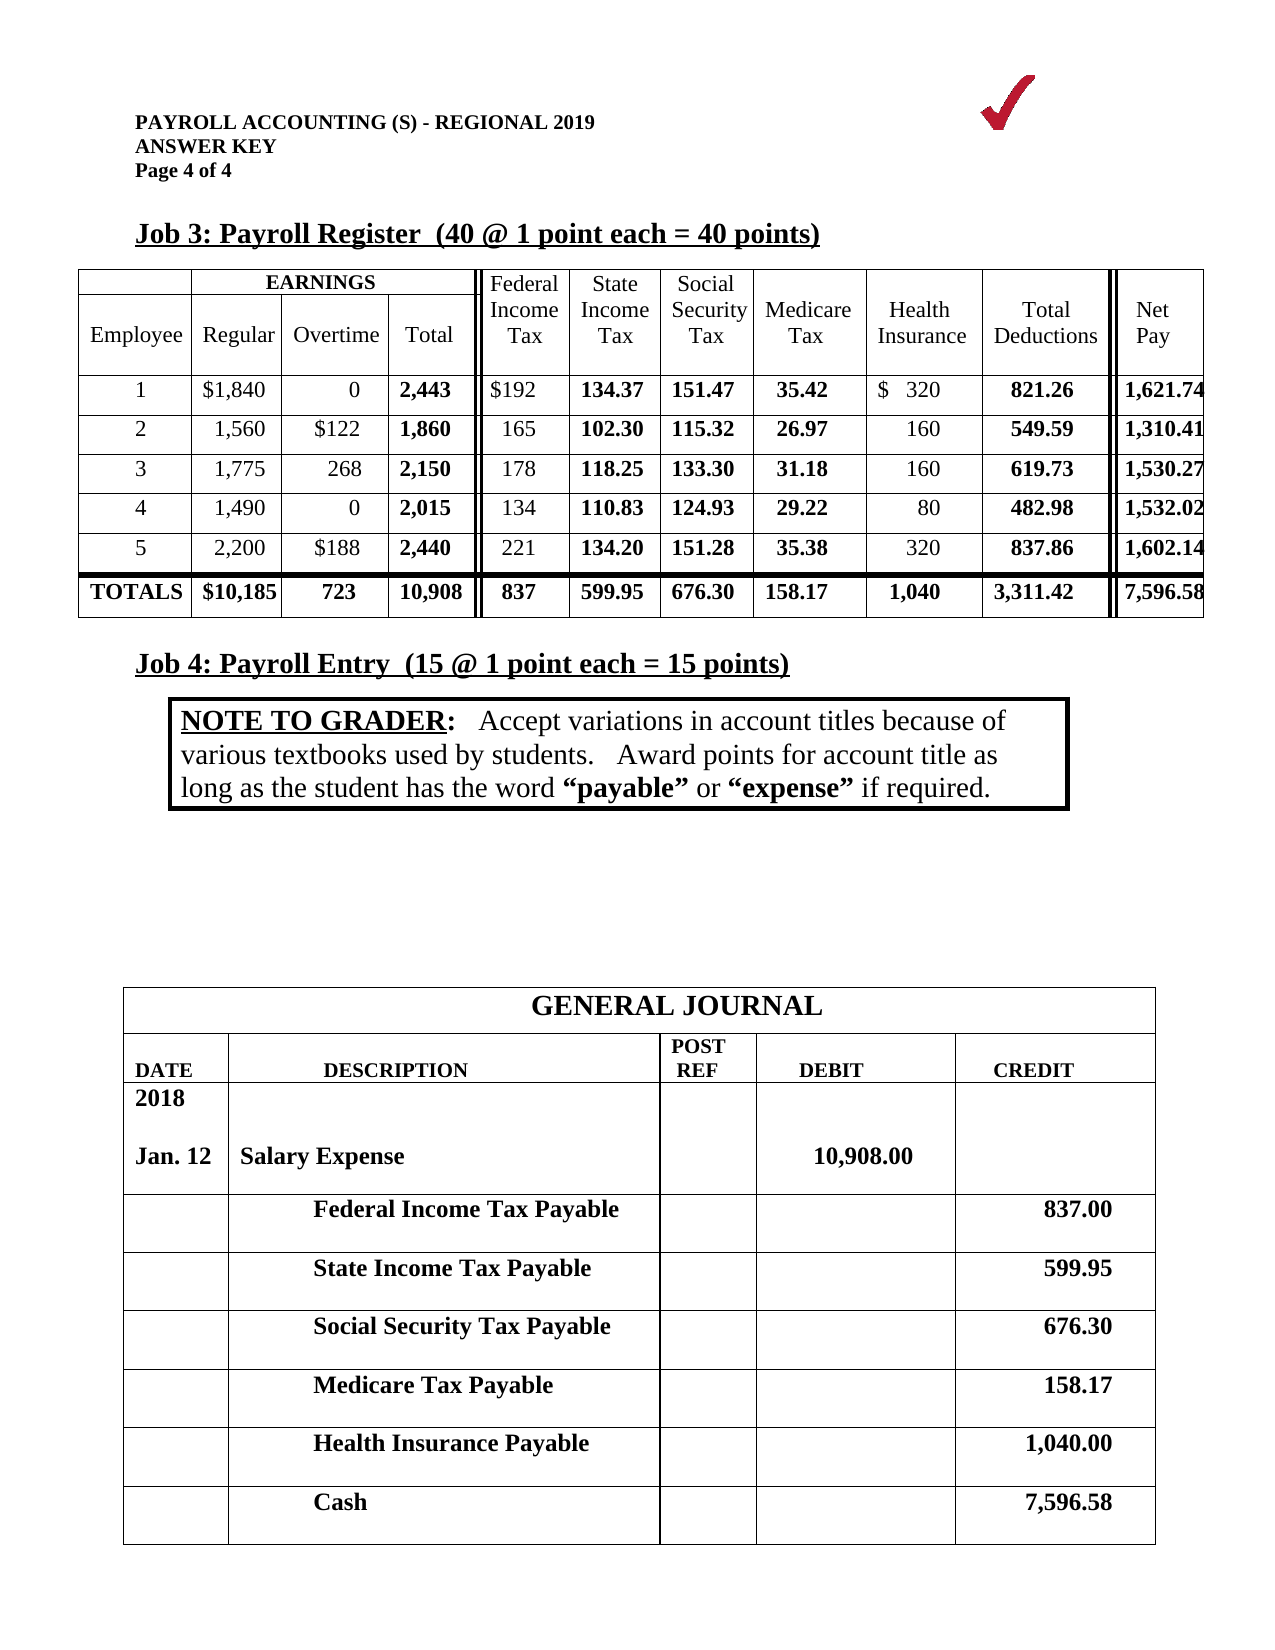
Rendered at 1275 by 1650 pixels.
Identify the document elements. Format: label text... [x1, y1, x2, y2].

table_cell 133.30 [661, 455, 753, 493]
table_cell 80 [867, 494, 982, 533]
table_header Total Deductions [983, 270, 1108, 375]
table_header [79, 270, 191, 294]
table_cell 134.37 [570, 376, 660, 414]
table_cell $122 [282, 416, 388, 454]
table_cell [661, 1195, 756, 1252]
table_cell 7,596.58 [956, 1487, 1155, 1544]
table_cell 482.98 [983, 494, 1108, 533]
table_cell 124.93 [661, 494, 753, 533]
table_cell 151.47 [661, 376, 753, 414]
table_cell [661, 1083, 756, 1193]
table_cell Total [389, 295, 474, 375]
table_header Medicare Tax [754, 270, 866, 375]
table_header GENERAL JOURNAL [124, 988, 1155, 1033]
table_cell 1,532.02 [1118, 494, 1203, 533]
table_cell 110.83 [570, 494, 660, 533]
table_cell Federal Income Tax Payable [229, 1195, 659, 1252]
table_cell 320 [867, 534, 982, 572]
table_cell 118.25 [570, 455, 660, 493]
table_cell 1,490 [192, 494, 281, 533]
table_cell DATE [124, 1034, 228, 1082]
table_cell POST REF [661, 1034, 756, 1082]
table_cell 3,311.42 [983, 578, 1108, 617]
table_cell 2,440 [389, 534, 474, 572]
table_cell 1,040.00 [956, 1428, 1155, 1486]
table_cell 723 [282, 578, 388, 617]
table_header EARNINGS [192, 270, 474, 294]
table_header Federal Income Tax [483, 270, 569, 375]
table_cell Cash [229, 1487, 659, 1544]
table_cell 837.86 [983, 534, 1108, 572]
table_cell 160 [867, 455, 982, 493]
table_header Net Pay [1118, 270, 1203, 375]
table_cell 2,443 [389, 376, 474, 414]
table_cell 26.97 [754, 416, 866, 454]
table_cell [124, 1195, 228, 1252]
table_cell 35.42 [754, 376, 866, 414]
table_cell Medicare Tax Payable [229, 1370, 659, 1427]
table_cell 676.30 [956, 1311, 1155, 1369]
table_cell Salary Expense [229, 1083, 659, 1193]
table_cell 160 [867, 416, 982, 454]
picture [980, 75, 1035, 130]
table_cell Social Security Tax Payable [229, 1311, 659, 1369]
table_cell 1,775 [192, 455, 281, 493]
table_cell 1 [79, 376, 191, 414]
text Job 3: Payroll Register (40 @ 1 point each = 40 points) [135, 216, 1140, 249]
table_cell [124, 1428, 228, 1486]
table_cell 619.73 [983, 455, 1108, 493]
table_cell 599.95 [570, 578, 660, 617]
table_cell DESCRIPTION [229, 1034, 659, 1082]
table_cell 0 [282, 376, 388, 414]
table_cell [661, 1311, 756, 1369]
table_cell 3 [79, 455, 191, 493]
table_cell 1,310.41 [1118, 416, 1203, 454]
table_cell 1,560 [192, 416, 281, 454]
table_cell 10,908 [389, 578, 474, 617]
table_cell $188 [282, 534, 388, 572]
table_cell 837.00 [956, 1195, 1155, 1252]
table_cell [124, 1311, 228, 1369]
table_cell 837 [483, 578, 569, 617]
table_cell 115.32 [661, 416, 753, 454]
table_cell $ 320 [867, 376, 982, 414]
table_cell 2018 Jan. 12 [124, 1083, 228, 1193]
table_header State Income Tax [570, 270, 660, 375]
table_header Health Insurance [867, 270, 982, 375]
table_cell [661, 1370, 756, 1427]
table_cell [757, 1253, 955, 1310]
table_cell 0 [282, 494, 388, 533]
table_cell 1,602.14 [1118, 534, 1203, 572]
table_cell [757, 1487, 955, 1544]
table_cell [757, 1311, 955, 1369]
table_cell 31.18 [754, 455, 866, 493]
table_cell [661, 1487, 756, 1544]
table_cell [661, 1428, 756, 1486]
table_cell 1,860 [389, 416, 474, 454]
table_cell $1,840 [192, 376, 281, 414]
table_cell [757, 1195, 955, 1252]
table_cell [124, 1487, 228, 1544]
table_cell Regular [192, 295, 281, 375]
table_cell 2 [79, 416, 191, 454]
table_cell 165 [483, 416, 569, 454]
table_cell 158.17 [956, 1370, 1155, 1427]
table_cell CREDIT [956, 1034, 1155, 1082]
table_cell 158.17 [754, 578, 866, 617]
table_cell 268 [282, 455, 388, 493]
table_cell 134.20 [570, 534, 660, 572]
table_cell Employee [79, 295, 191, 375]
table_cell [757, 1428, 955, 1486]
table_cell 4 [79, 494, 191, 533]
table_cell [757, 1370, 955, 1427]
table_cell $192 [483, 376, 569, 414]
table_cell 549.59 [983, 416, 1108, 454]
table_cell [661, 1253, 756, 1310]
table_cell 1,040 [867, 578, 982, 617]
table_cell TOTALS [79, 578, 191, 617]
table_cell Health Insurance Payable [229, 1428, 659, 1486]
table_cell 2,015 [389, 494, 474, 533]
table_cell 1,621.74 [1118, 376, 1203, 414]
table_cell 29.22 [754, 494, 866, 533]
table_cell Overtime [282, 295, 388, 375]
table_cell 7,596.58 [1118, 578, 1203, 617]
table_header Social Security Tax [661, 270, 753, 375]
table_cell 134 [483, 494, 569, 533]
table_cell 2,150 [389, 455, 474, 493]
table_cell DEBIT [757, 1034, 955, 1082]
table_cell 676.30 [661, 578, 753, 617]
table_cell [124, 1253, 228, 1310]
table_cell [956, 1083, 1155, 1193]
table_cell 821.26 [983, 376, 1108, 414]
table_cell 599.95 [956, 1253, 1155, 1310]
table_cell State Income Tax Payable [229, 1253, 659, 1310]
table_cell [124, 1370, 228, 1427]
table_cell 1,530.27 [1118, 455, 1203, 493]
table_cell 102.30 [570, 416, 660, 454]
table_cell 5 [79, 534, 191, 572]
table_cell 178 [483, 455, 569, 493]
text Job 4: Payroll Entry (15 @ 1 point each = 15 points) [135, 646, 1140, 680]
table_cell 221 [483, 534, 569, 572]
table_cell 2,200 [192, 534, 281, 572]
table_cell 151.28 [661, 534, 753, 572]
table_cell 35.38 [754, 534, 866, 572]
table_cell $10,185 [192, 578, 281, 617]
table_cell 10,908.00 [757, 1083, 955, 1193]
